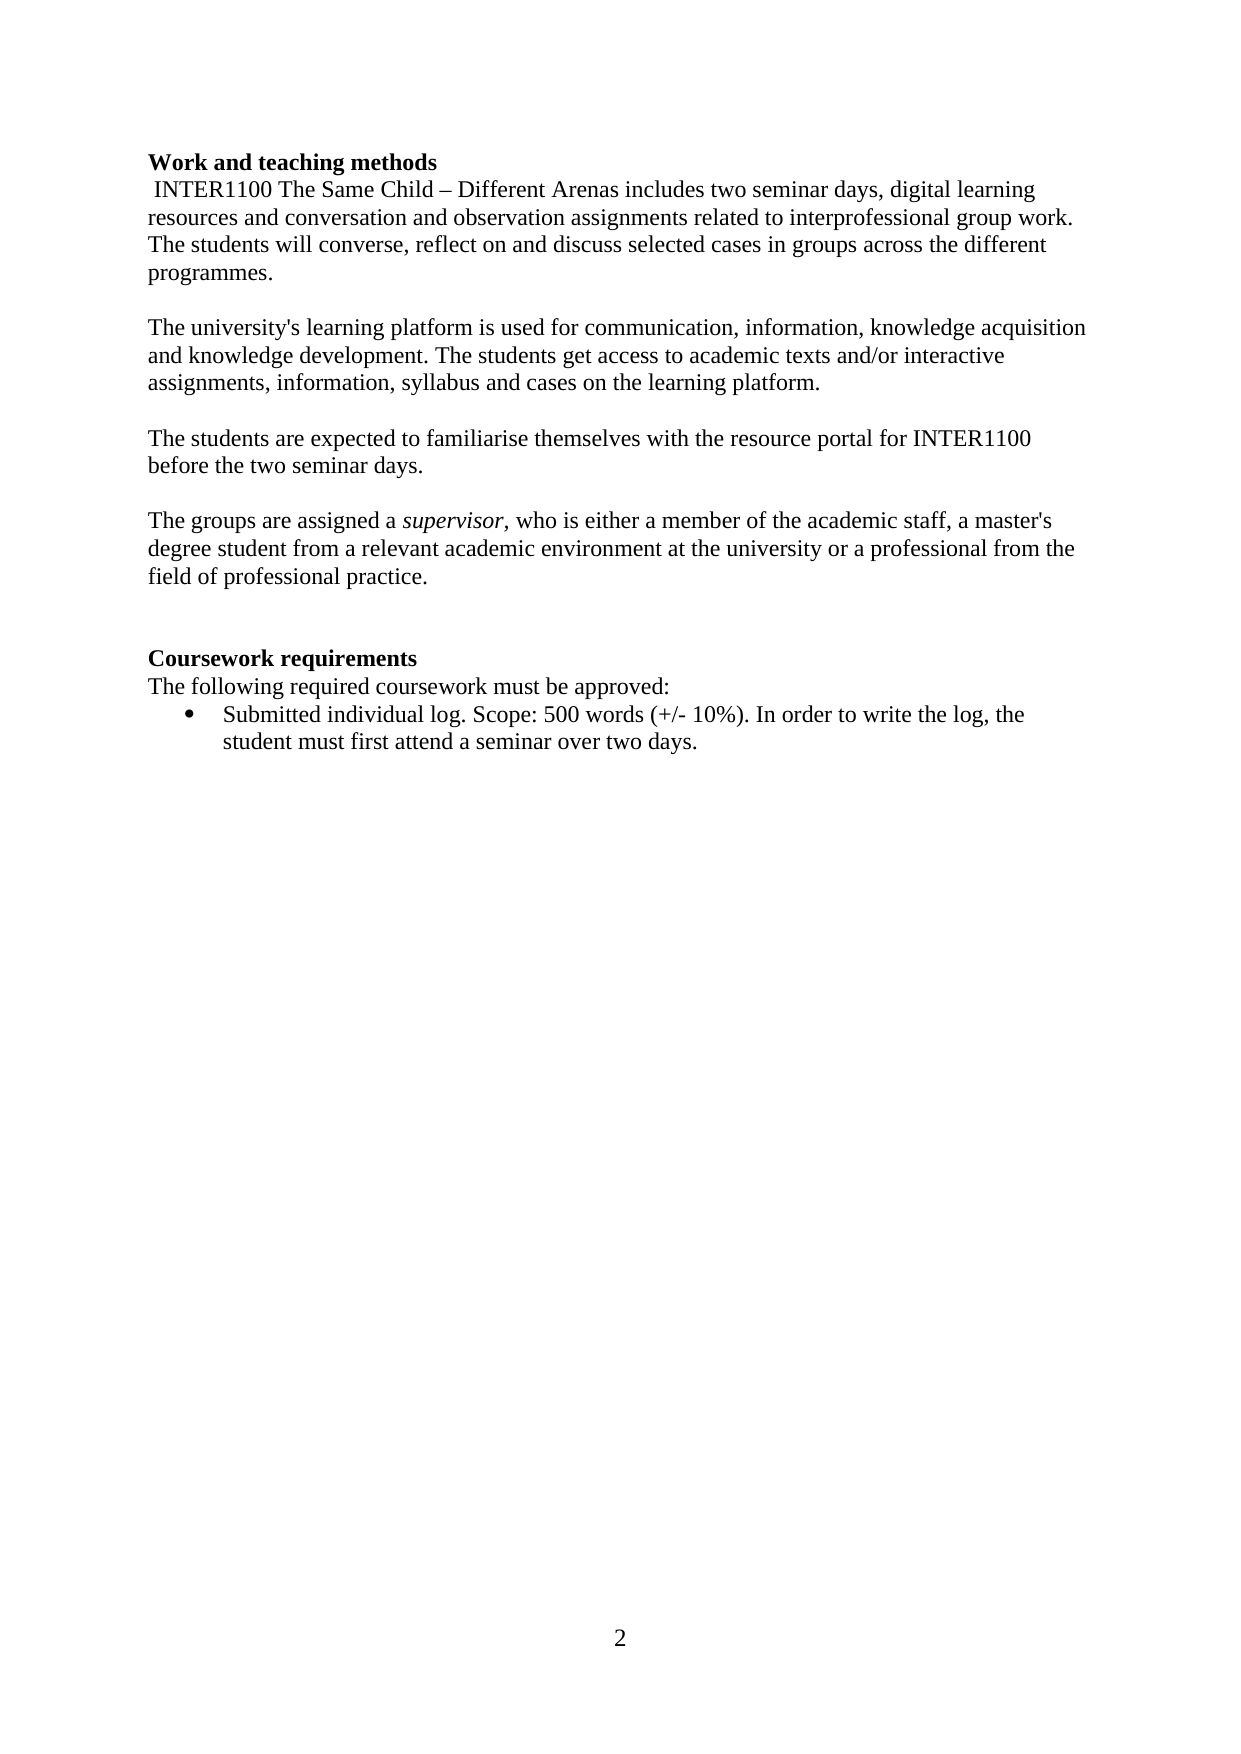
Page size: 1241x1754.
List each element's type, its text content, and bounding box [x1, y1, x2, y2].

text The university's learning platform is used for communication, information, knowledge acquisition and knowledge development. The students get access to academic texts and/or interactive assignments, information, syllabus and cases on the learning platform. [148, 313, 1093, 396]
text Work and teaching methods [148, 148, 1093, 175]
text The students are expected to familiarise themselves with the resource portal for INTER1100 before the two seminar days. [148, 424, 1093, 479]
text The following required coursework must be approved: [148, 672, 1093, 700]
text Coursework requirements [148, 644, 1093, 672]
text The groups are assigned a supervisor, who is either a member of the academic staff, a master's degree student from a relevant academic environment at the university or a professional from the field of professional practice. [148, 506, 1093, 589]
text INTER1100 The Same Child – Different Arenas includes two seminar days, digital learning resources and conversation and observation assignments related to interprofessional group work. The students will converse, reflect on and discuss selected cases in groups across the different programmes. [148, 175, 1093, 286]
list Submitted individual log. Scope: 500 words (+/- 10%). In order to write the log, the student must first attend a seminar over two days. [185, 700, 1093, 755]
